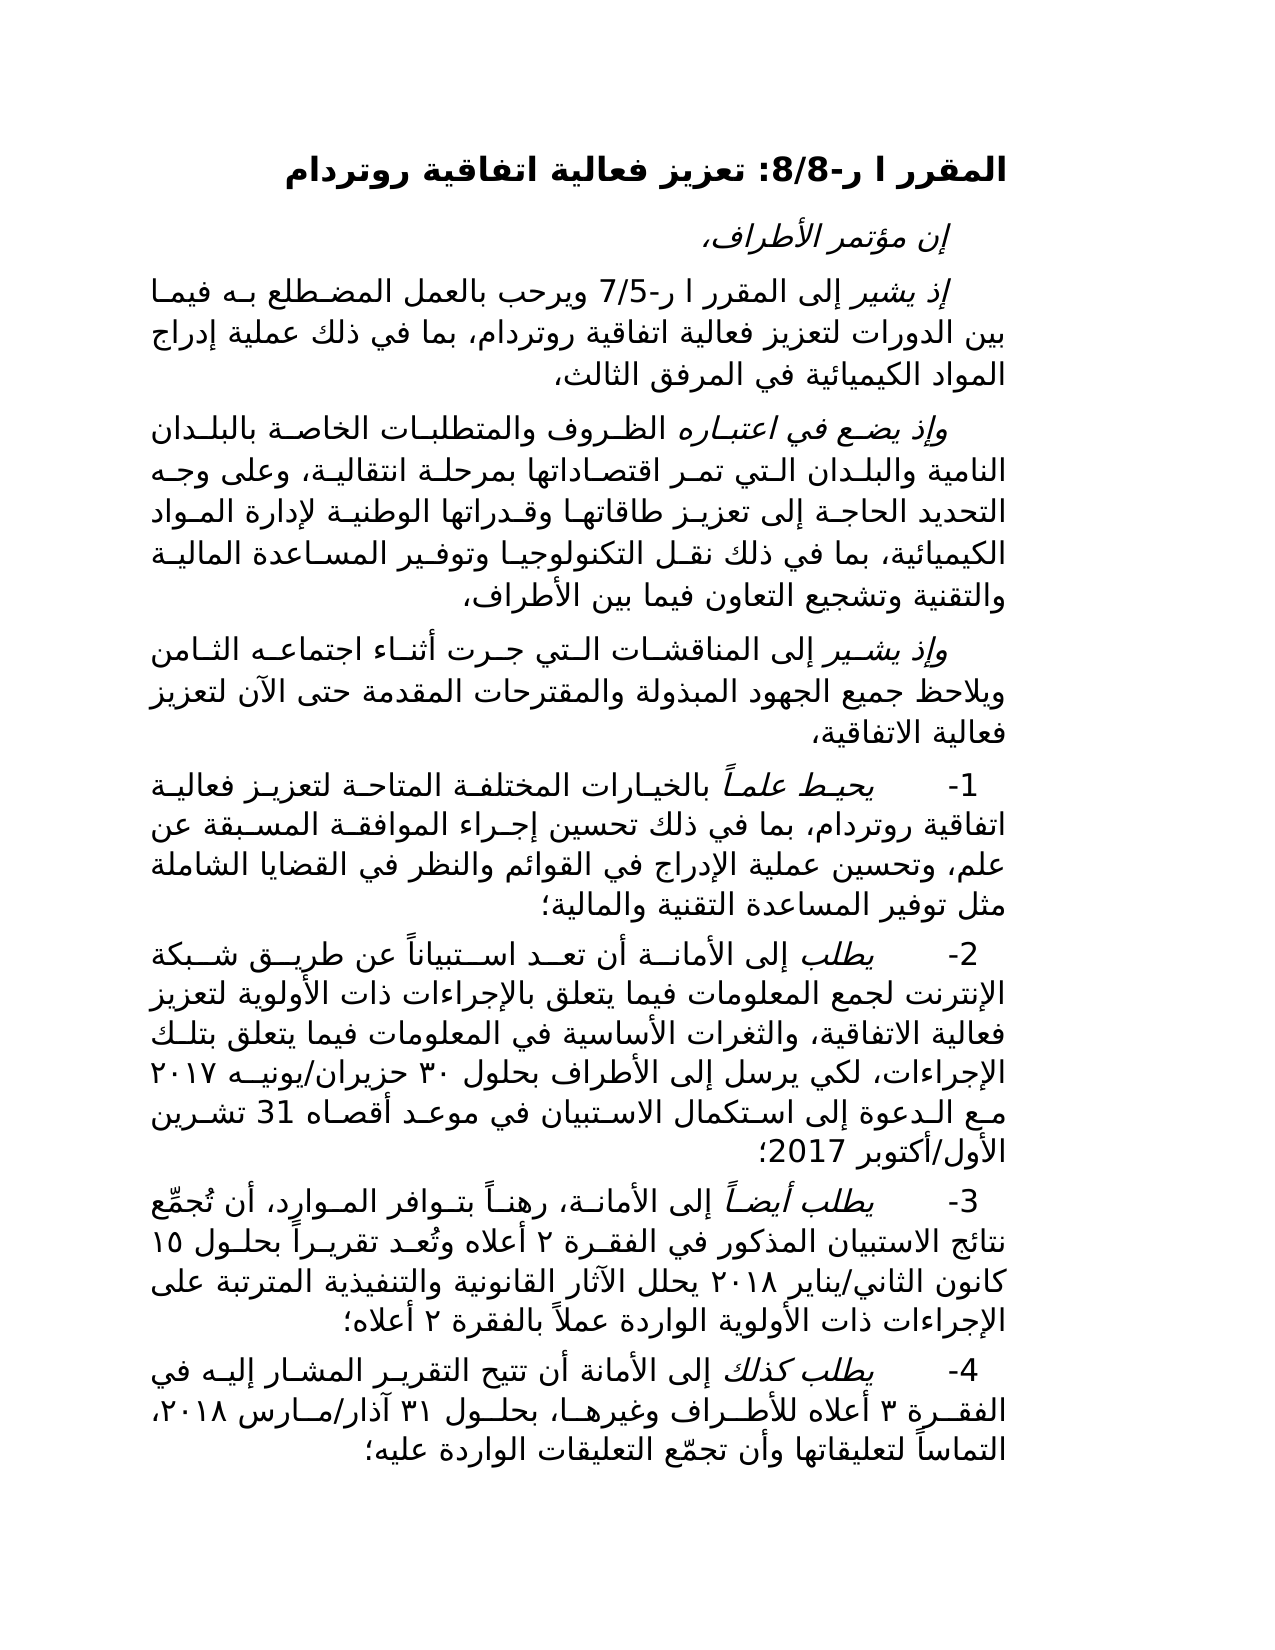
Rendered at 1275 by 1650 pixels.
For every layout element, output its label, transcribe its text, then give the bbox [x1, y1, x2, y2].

text وإذ يضع في اعتباره الظروف والمتطلبات الخاصة بالبلدان النامية والبلدان التي تمر اقتصاداتها بمرحلة انتقالية، وعلى وجه التحديد الحاجة إلى تعزيز طاقاتها وقدراتها الوطنية لإدارة المواد الكيميائية، بما في ذلك نقل التكنولوجيا وتوفير المساعدة المالية والتقنية وتشجيع التعاون فيما بين الأطراف، [150, 406, 1007, 614]
text إن مؤتمر الأطراف، [150, 214, 1007, 256]
text المقرر ا ر-8/8: تعزيز فعالية اتفاقية روتردام [150, 150, 1007, 189]
list يطلب إلى الأمانة أن تعد استبياناً عن طريق شبكة الإنترنت لجمع المعلومات فيما يتعلق بالإجراءات ذات الأولوية لتعزيز فعالية الاتفاقية، والثغرات الأساسية في المعلومات فيما يتعلق بتلك الإجراءات، لكي يرسل إلى الأطراف بحلول ٣٠ حزيران/يونيه ٢٠١٧ مع الدعوة إلى استكمال الاستبيان في موعد أقصاه 31 تشرين الأول/أكتوبر 2017؛ [150, 933, 1007, 1171]
list يطلب كذلك إلى الأمانة أن تتيح التقرير المشار إليه في الفقرة ٣ أعلاه للأطراف وغيرها، بحلول ٣١ آذار/مارس ٢٠١٨، التماساً لتعليقاتها وأن تجمّع التعليقات الواردة عليه؛ [150, 1350, 1007, 1469]
list يطلب أيضاً إلى الأمانة، رهناً بتوافر الموارد، أن تُجمِّع نتائج الاستبيان المذكور في الفقرة ٢ أعلاه وتُعد تقريراً بحلول ١٥ كانون الثاني/يناير ٢٠١٨ يحلل الآثار القانونية والتنفيذية المترتبة على الإجراءات ذات الأولوية الواردة عملاً بالفقرة ٢ أعلاه؛ [150, 1181, 1007, 1339]
text إذ يشير إلى المقرر ا ر-7/5 ويرحب بالعمل المضطلع به فيما بين الدورات لتعزيز فعالية اتفاقية روتردام، بما في ذلك عملية إدراج المواد الكيميائية في المرفق الثالث، [150, 269, 1007, 394]
list يحيط علماً بالخيارات المختلفة المتاحة لتعزيز فعالية اتفاقية روتردام، بما في ذلك تحسين إجراء الموافقة المسبقة عن علم، وتحسين عملية الإدراج في القوائم والنظر في القضايا الشاملة مثل توفير المساعدة التقنية والمالية؛ [150, 764, 1007, 923]
text وإذ يشير إلى المناقشات التي جرت أثناء اجتماعه الثامن ويلاحظ جميع الجهود المبذولة والمقترحات المقدمة حتى الآن لتعزيز فعالية الاتفاقية، [150, 627, 1007, 752]
